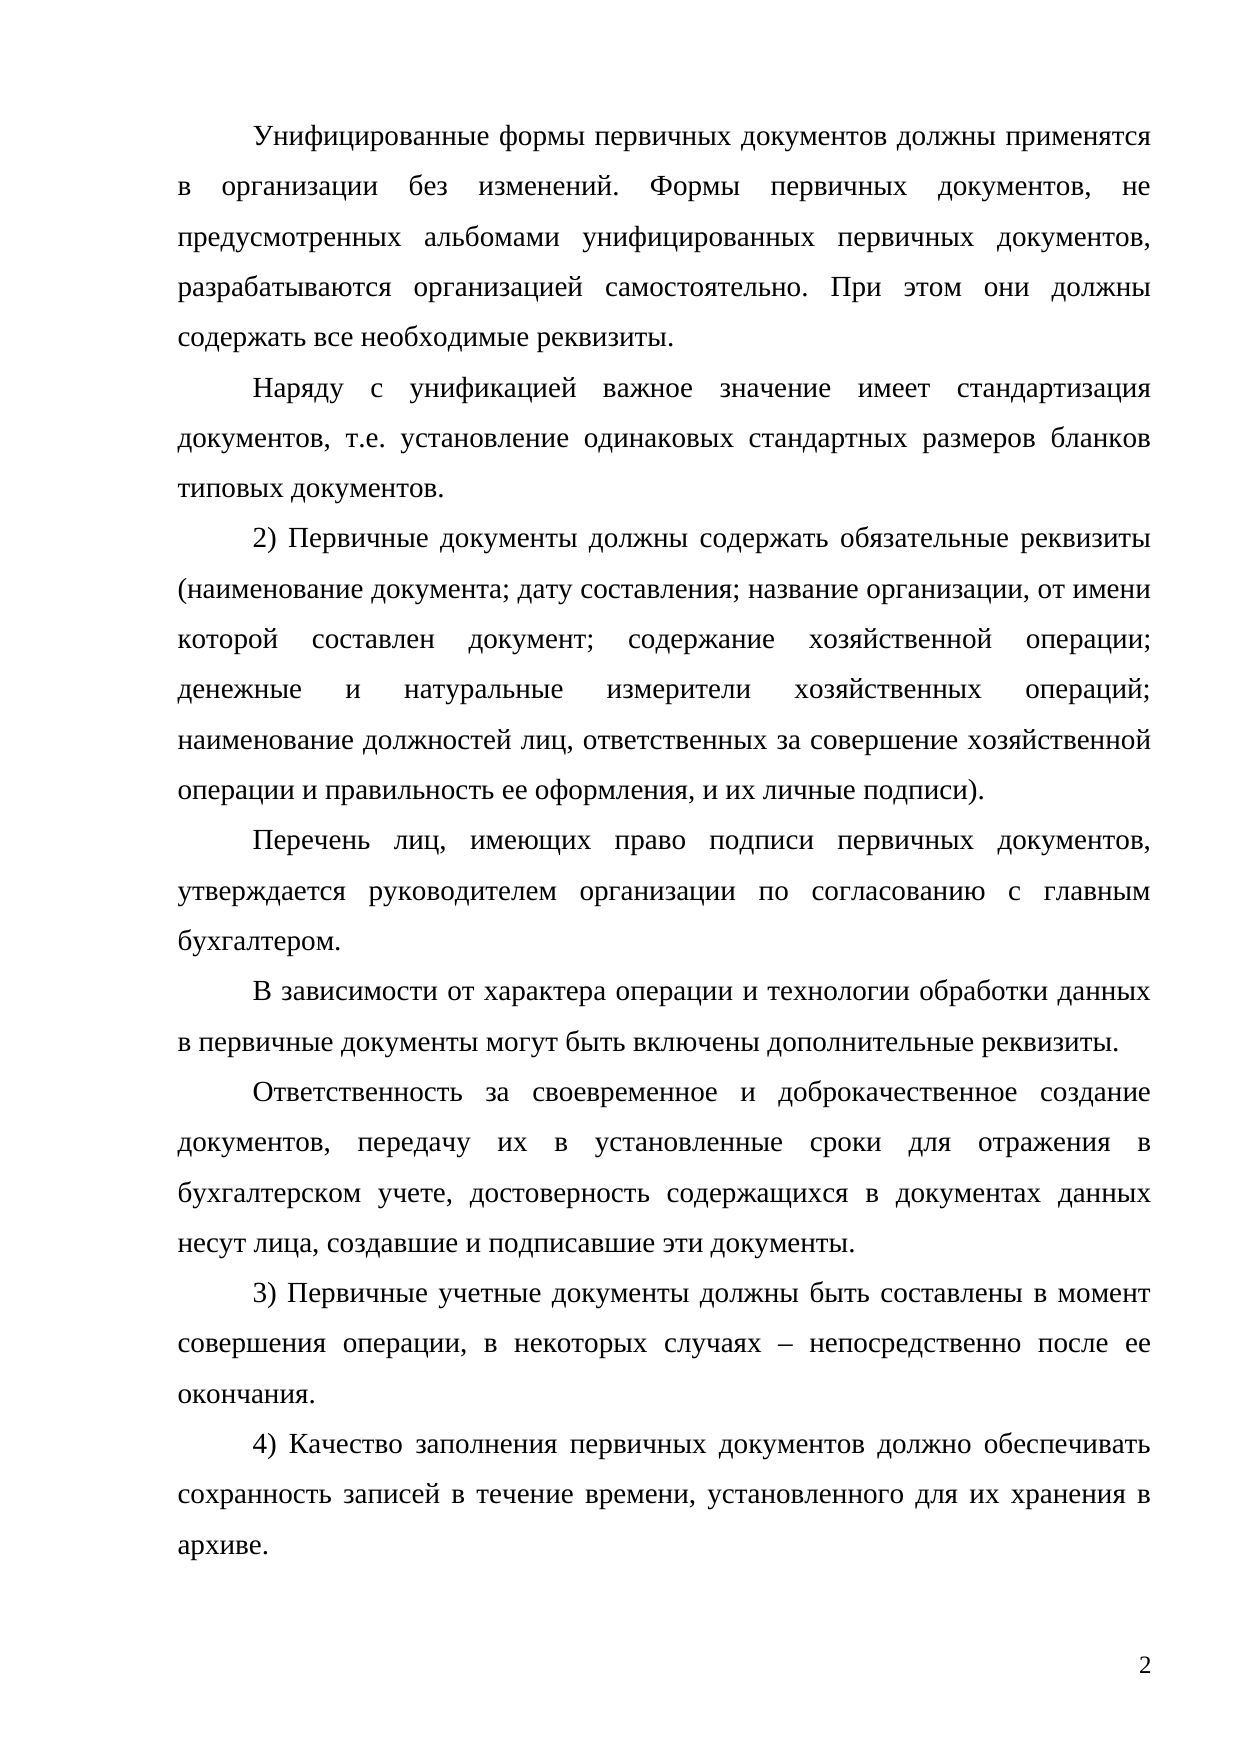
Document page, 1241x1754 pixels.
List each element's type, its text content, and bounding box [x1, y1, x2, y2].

text В зависимости от характера операции и технологии обработки данных в первичные документы могут быть включены дополнительные реквизиты. [177, 973, 1152, 1057]
text 2) Первичные документы должны содержать обязательные реквизиты (наименование документа; дату составления; название организации, от имени которой составлен документ; содержание хозяйственной операции; денежные и натуральные измерители хозяйственных операций; наименование должностей лиц, ответственных за совершение хозяйственной операции и правильность ее оформления, и их личные подписи). [177, 521, 1152, 806]
text Ответственность за своевременное и доброкачественное создание документов, передачу их в установленные сроки для отражения в бухгалтерском учете, достоверность содержащихся в документах данных несут лица, создавшие и подписавшие эти документы. [177, 1074, 1152, 1258]
text 4) Качество заполнения первичных документов должно обеспечивать сохранность записей в течение времени, установленного для их хранения в архиве. [177, 1426, 1152, 1560]
text Перечень лиц, имеющих право подписи первичных документов, утверждается руководителем организации по согласованию с главным бухгалтером. [177, 822, 1152, 957]
text Наряду с унификацией важное значение имеет стандартизация документов, т.е. установление одинаковых стандартных размеров бланков типовых документов. [177, 370, 1152, 504]
text Унифицированные формы первичных документов должны применятся в организации без изменений. Формы первичных документов, не предусмотренных альбомами унифицированных первичных документов, разрабатываются организацией самостоятельно. При этом они должны содержать все необходимые реквизиты. [177, 118, 1152, 353]
text 3) Первичные учетные документы должны быть составлены в момент совершения операции, в некоторых случаях – непосредственно после ее окончания. [177, 1275, 1152, 1409]
